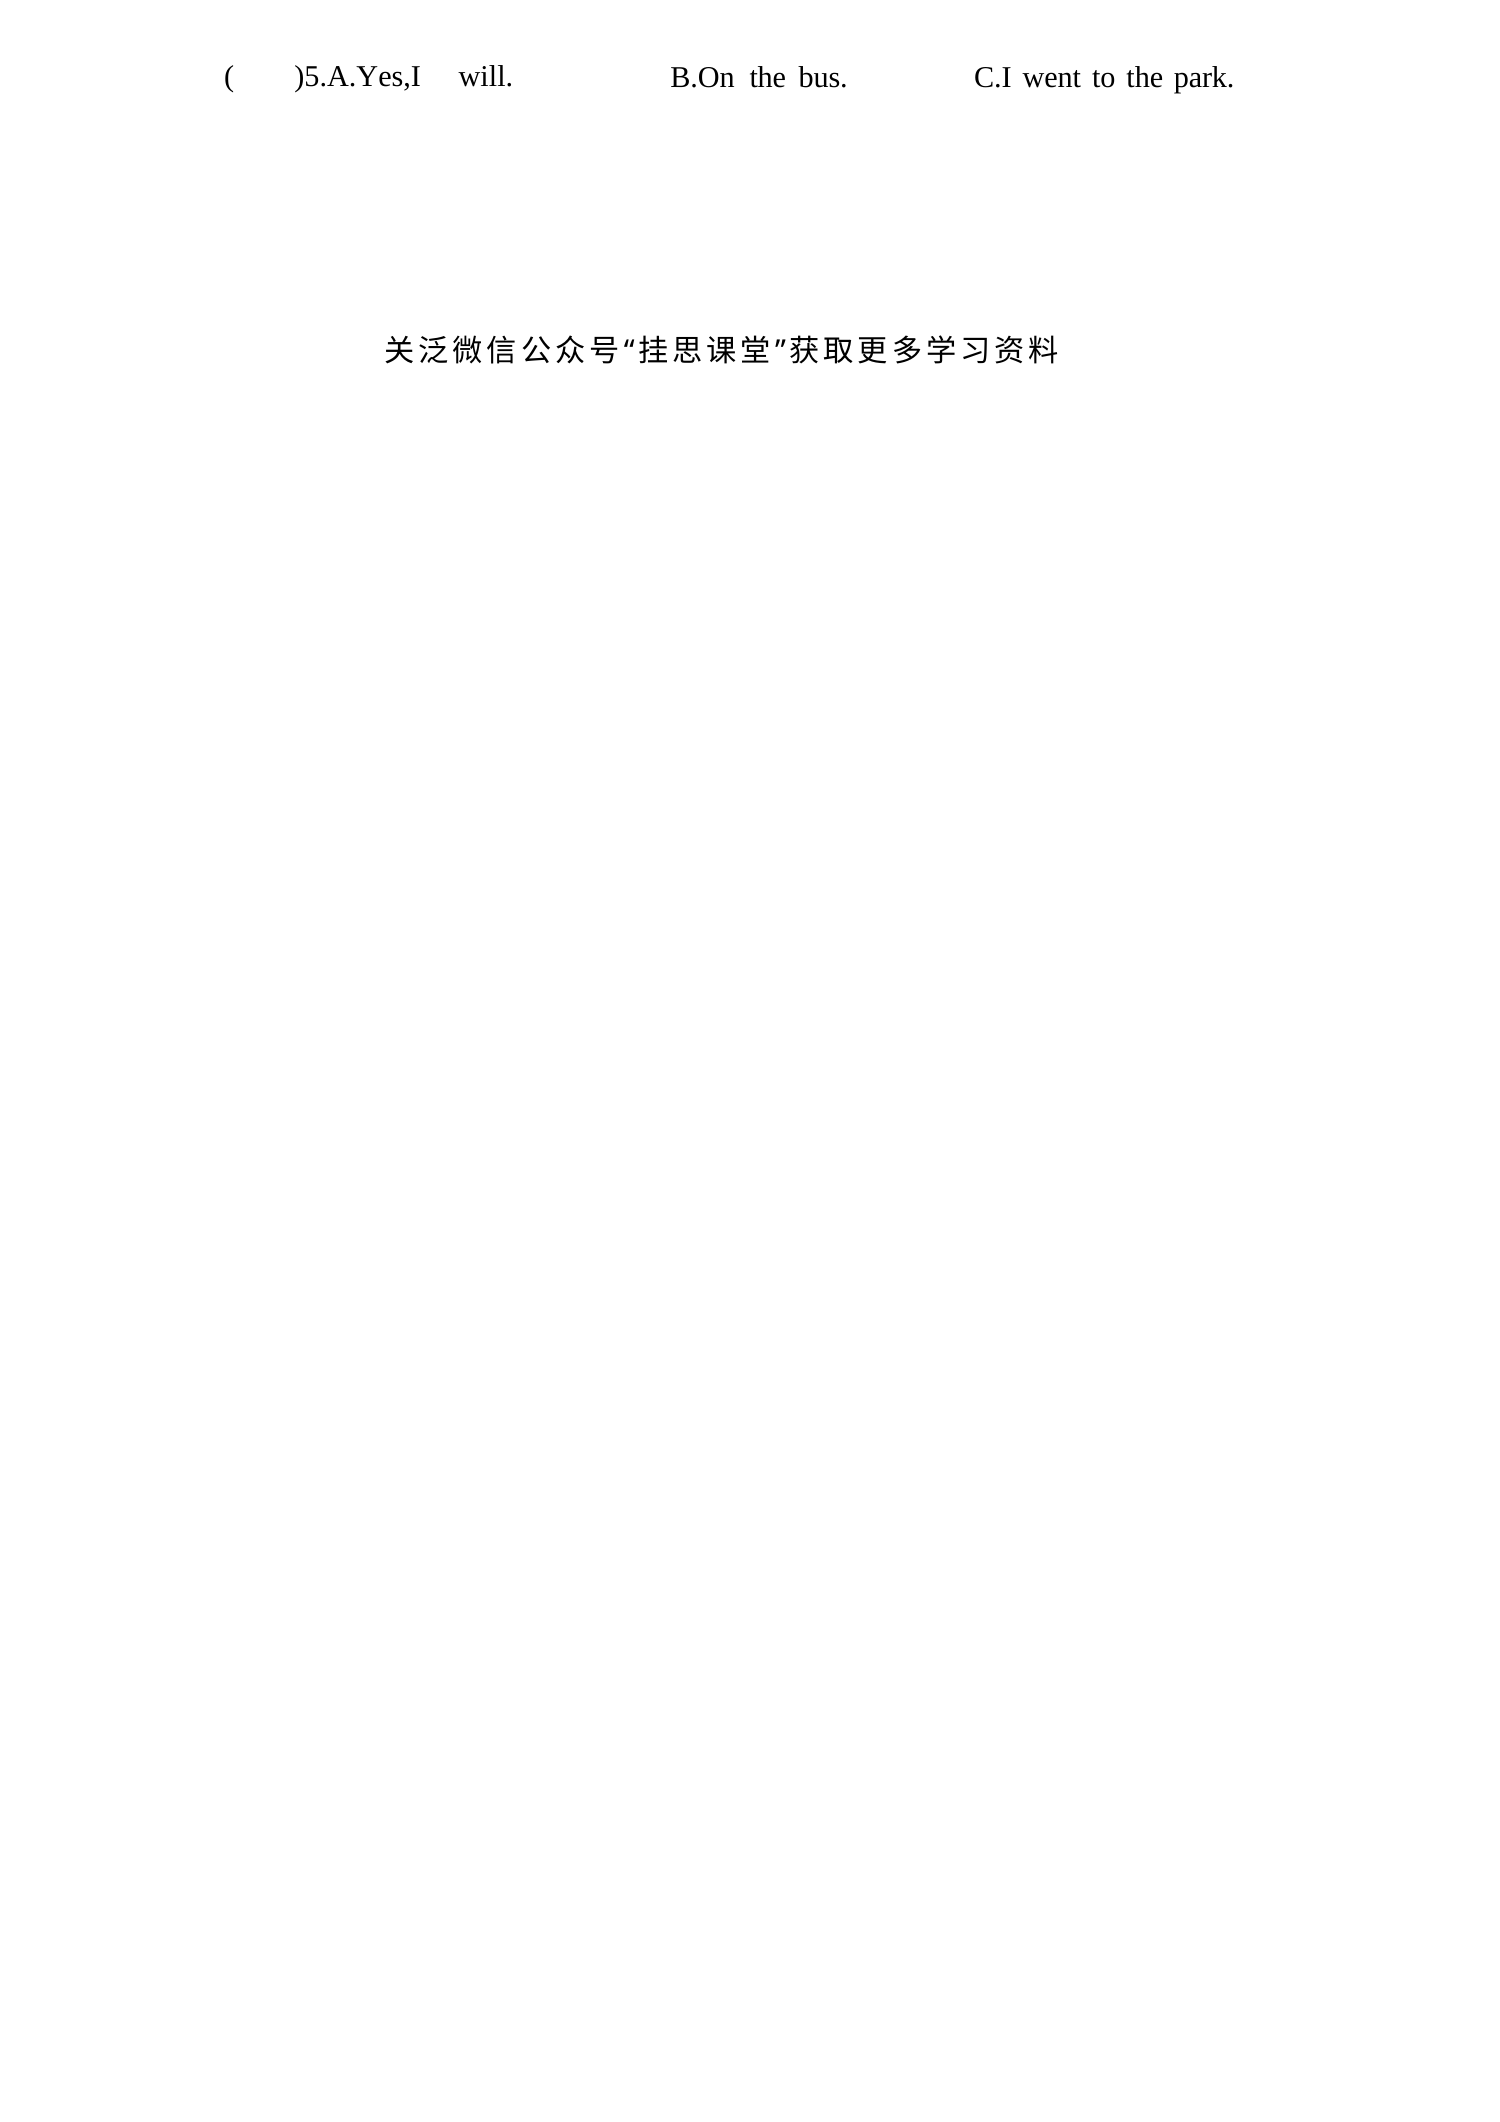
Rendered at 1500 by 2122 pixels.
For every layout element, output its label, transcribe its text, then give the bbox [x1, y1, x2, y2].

text 关泛微信公众号“挂思课堂”获取更多学习资料 [384, 336, 1285, 368]
text ( )5.A.Yes,I will. B.On the bus. C.I went to the park. [224, 64, 1285, 93]
